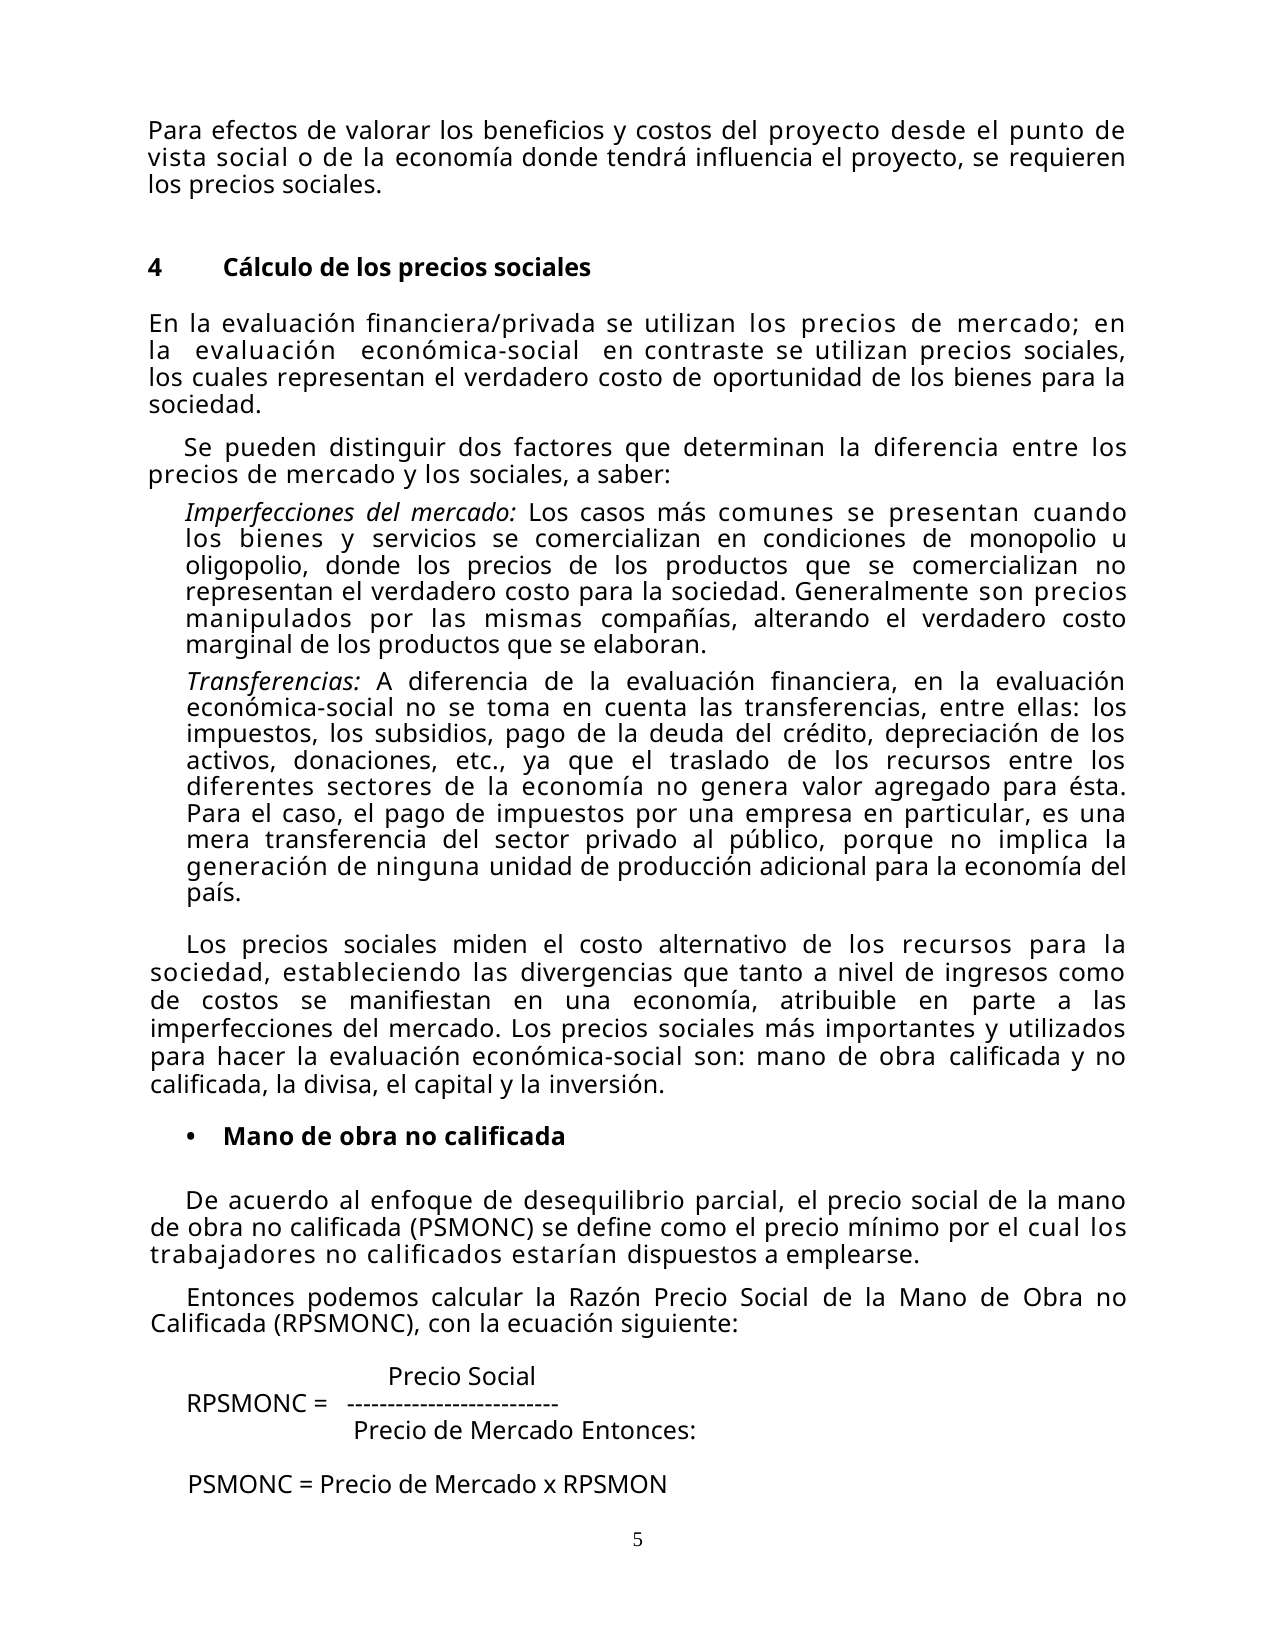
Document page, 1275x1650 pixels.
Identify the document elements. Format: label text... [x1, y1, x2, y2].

text 4 Cálculo de los precios sociales [148, 249, 1127, 284]
text Entonces podemos calcular la Razón Precio Social de la Mano de Obra no Calificada (RPSMONC), con la ecuación siguiente: [150, 1285, 1127, 1338]
text Se pueden distinguir dos factores que determinan la diferencia entre los precios de mercado y los sociales, a saber: [148, 435, 1127, 489]
text Imperfecciones del mercado: Los casos más comunes se presentan cuando los bienes y servicios se comercializan en condiciones de monopolio u oligopolio, donde los precios de los productos que se comercializan no representan el verdadero costo para la sociedad. Generalmente son precios manipulados por las mismas compañías, alterando el verdadero costo marginal de los productos que se elaboran. [185, 500, 1127, 659]
text Transferencias: A diferencia de la evaluación financiera, en la evaluación económica-social no se toma en cuenta las transferencias, entre ellas: los impuestos, los subsidios, pago de la deuda del crédito, depreciación de los activos, donaciones, etc., ya que el traslado de los recursos entre los diferentes sectores de la economía no genera valor agregado para ésta. Para el caso, el pago de impuestos por una empresa en particular, es una mera transferencia del sector privado al público, porque no implica la generación de ninguna unidad de producción adicional para la economía del país. [186, 669, 1127, 907]
text De acuerdo al enfoque de desequilibrio parcial, el precio social de la mano de obra no calificada (PSMONC) se define como el precio mínimo por el cual los trabajadores no calificados estarían dispuestos a emplearse. [150, 1188, 1127, 1269]
text Precio Social RPSMONC = [186, 1364, 1043, 1418]
text • Mano de obra no calificada [150, 1123, 1126, 1151]
text Precio de Mercado Entonces: [187, 1418, 1001, 1445]
text Para efectos de valorar los beneficios y costos del proyecto desde el punto de vista social o de la economía donde tendrá influencia el proyecto, se requieren los precios sociales. [148, 118, 1126, 199]
text En la evaluación financiera/privada se utilizan los precios de mercado; en la evaluación económica-social en contraste se utilizan precios sociales, los cuales representan el verdadero costo de oportunidad de los bienes para la sociedad. [148, 311, 1126, 418]
text PSMONC = Precio de Mercado x RPSMON [187, 1472, 1127, 1499]
text Los precios sociales miden el costo alternativo de los recursos para la sociedad, estableciendo las divergencias que tanto a nivel de ingresos como de costos se manifiestan en una economía, atribuible en parte a las imperfecciones del mercado. Los precios sociales más importantes y utilizados para hacer la evaluación económica-social son: mano de obra calificada y no calificada, la divisa, el capital y la inversión. [150, 931, 1126, 1099]
